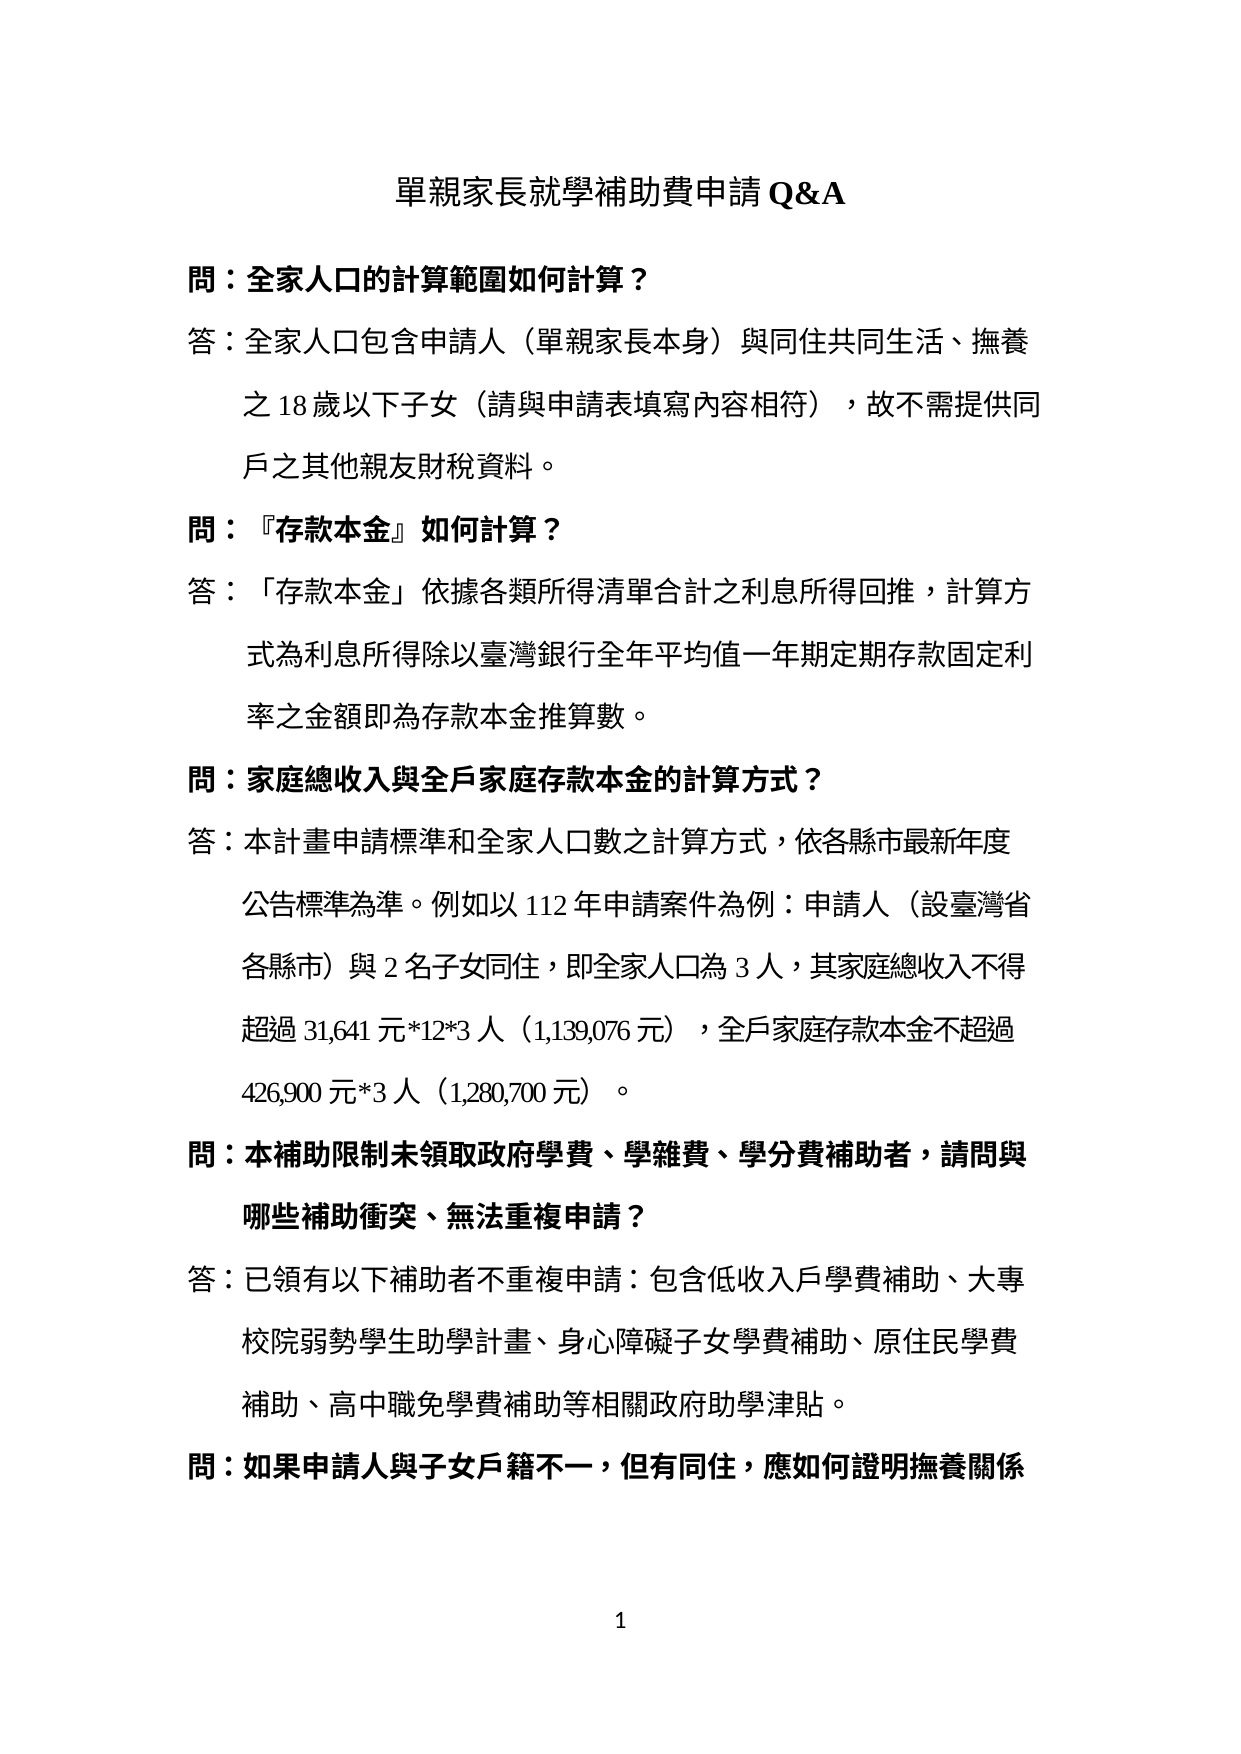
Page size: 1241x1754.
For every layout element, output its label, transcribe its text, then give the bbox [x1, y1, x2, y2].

text 單親家長就學補助費申請Q&A [187, 159, 1053, 221]
text 問：如果申請人與子女戶籍不一，但有同住，應如何證明撫養關係 [187, 1433, 1034, 1496]
text 問：本補助限制未領取政府學費、學雜費、學分費補助者，請問與哪些補助衝突、無法重複申請？ [187, 1121, 1034, 1246]
text 問：家庭總收入與全戶家庭存款本金的計算方式？ [187, 746, 1034, 808]
text 答：已領有以下補助者不重複申請：包含低收入戶學費補助、大專校院弱勢學生助學計畫、身心障礙子女學費補助、原住民學費補助、高中職免學費補助等相關政府助學津貼。 [187, 1246, 1034, 1433]
text 答：本計畫申請標準和全家人口數之計算方式，依各縣市最新年度公告標準為準。例如以112年申請案件為例：申請人（設臺灣省各縣市）與2名子女同住，即全家人口為3人，其家庭總收入不得超過31,641元*12*3人（1,139,076元），全戶家庭存款本金不超過426,900元*3人（1,280,700元）。 [187, 808, 1034, 1121]
text 答：全家人口包含申請人（單親家長本身）與同住共同生活、撫養之18歲以下子女（請與申請表填寫內容相符），故不需提供同戶之其他親友財稅資料。 [187, 308, 1053, 496]
text 問：全家人口的計算範圍如何計算？ [187, 246, 1034, 308]
text 問：『存款本金』如何計算？ [187, 496, 1034, 558]
text 答：「存款本金」依據各類所得清單合計之利息所得回推，計算方式為利息所得除以臺灣銀行全年平均值一年期定期存款固定利率之金額即為存款本金推算數。 [187, 558, 1034, 746]
